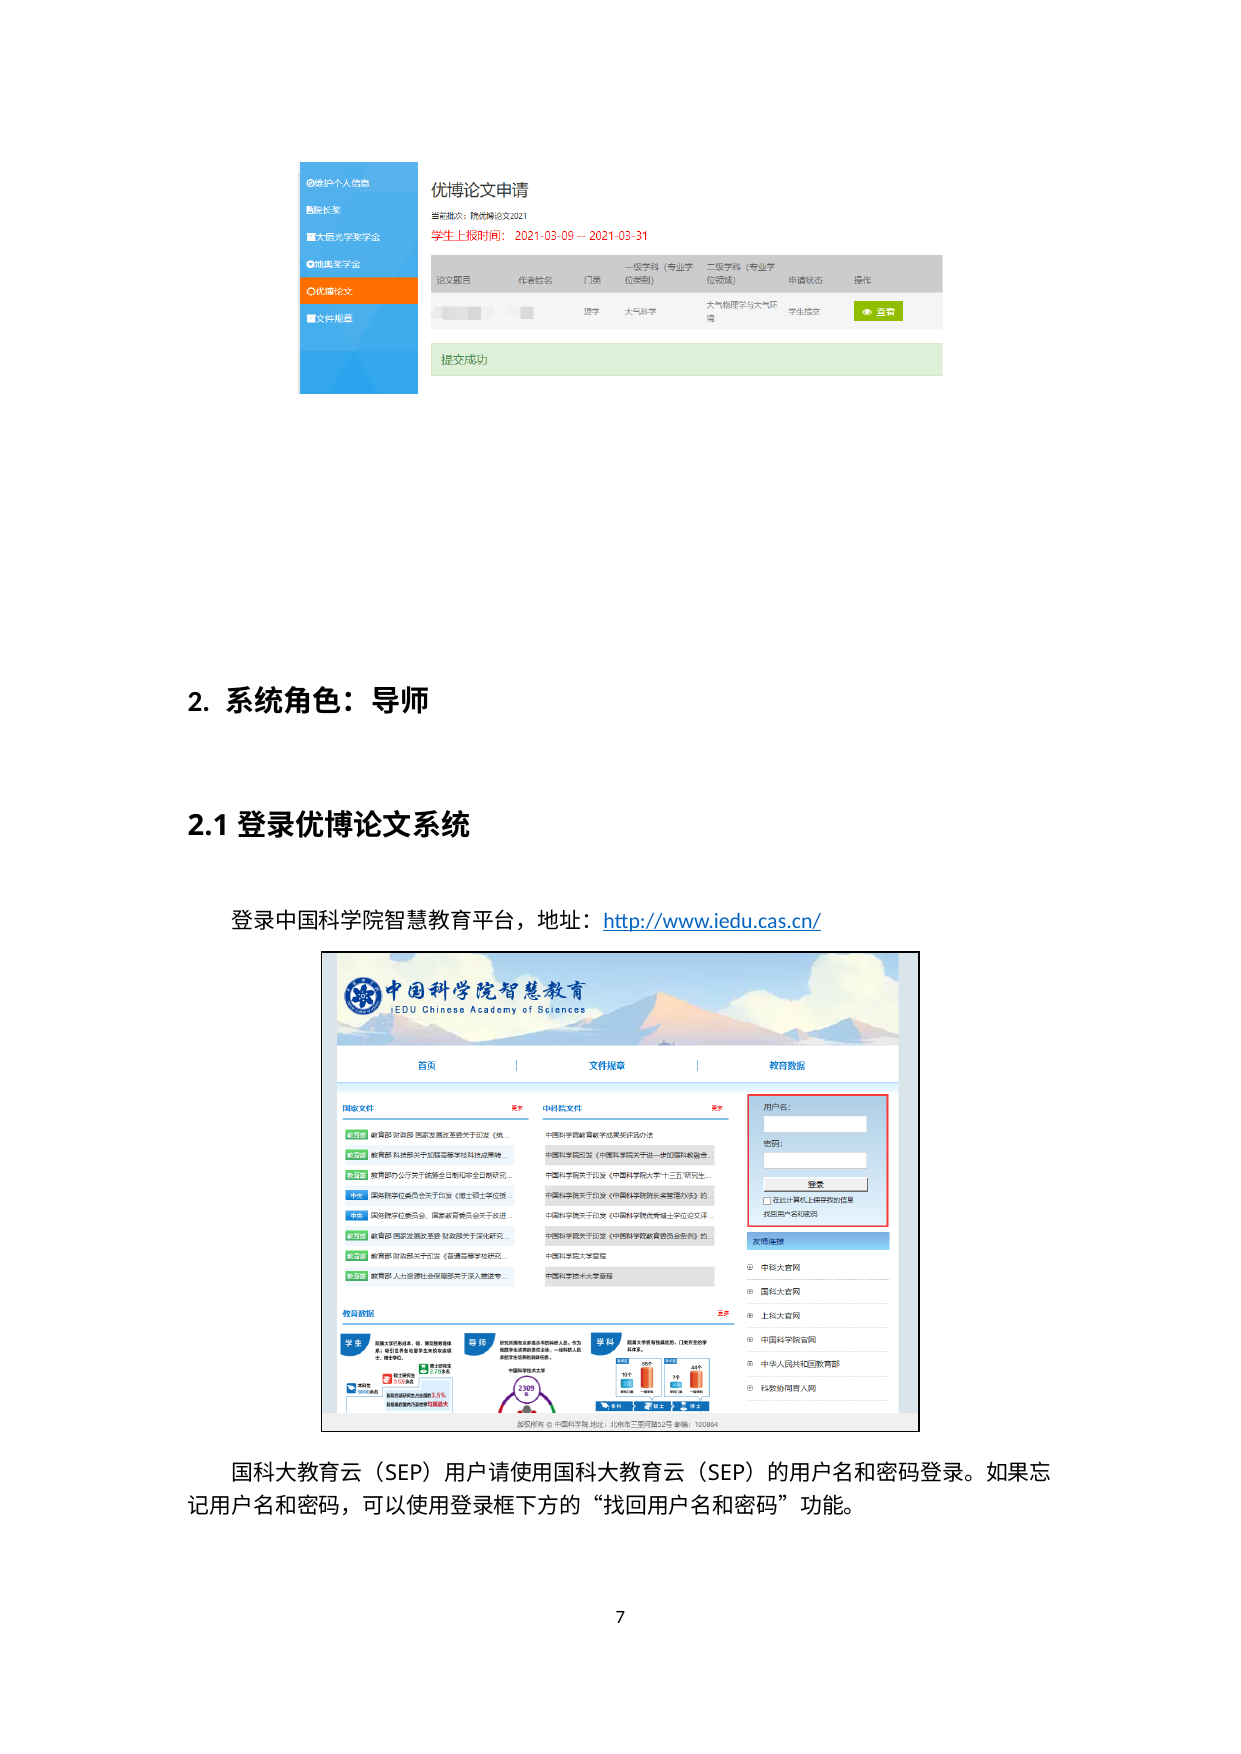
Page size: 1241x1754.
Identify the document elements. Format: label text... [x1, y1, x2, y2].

subtitle 系统角色：导师 [187, 666, 1053, 731]
picture [297, 162, 943, 394]
text 登录中国科学院智慧教育平台，地址：http://www.iedu.cas.cn/ [187, 902, 1053, 935]
subtitle 2.1 登录优博论文系统 [187, 790, 1053, 855]
picture [322, 953, 918, 1431]
list 国科大教育云（SEP）用户请使用国科大教育云（SEP）的用户名和密码登录。如果忘记用户名和密码，可以使用登录框下方的“找回用户名和密码”功能。 [187, 1455, 1053, 1520]
